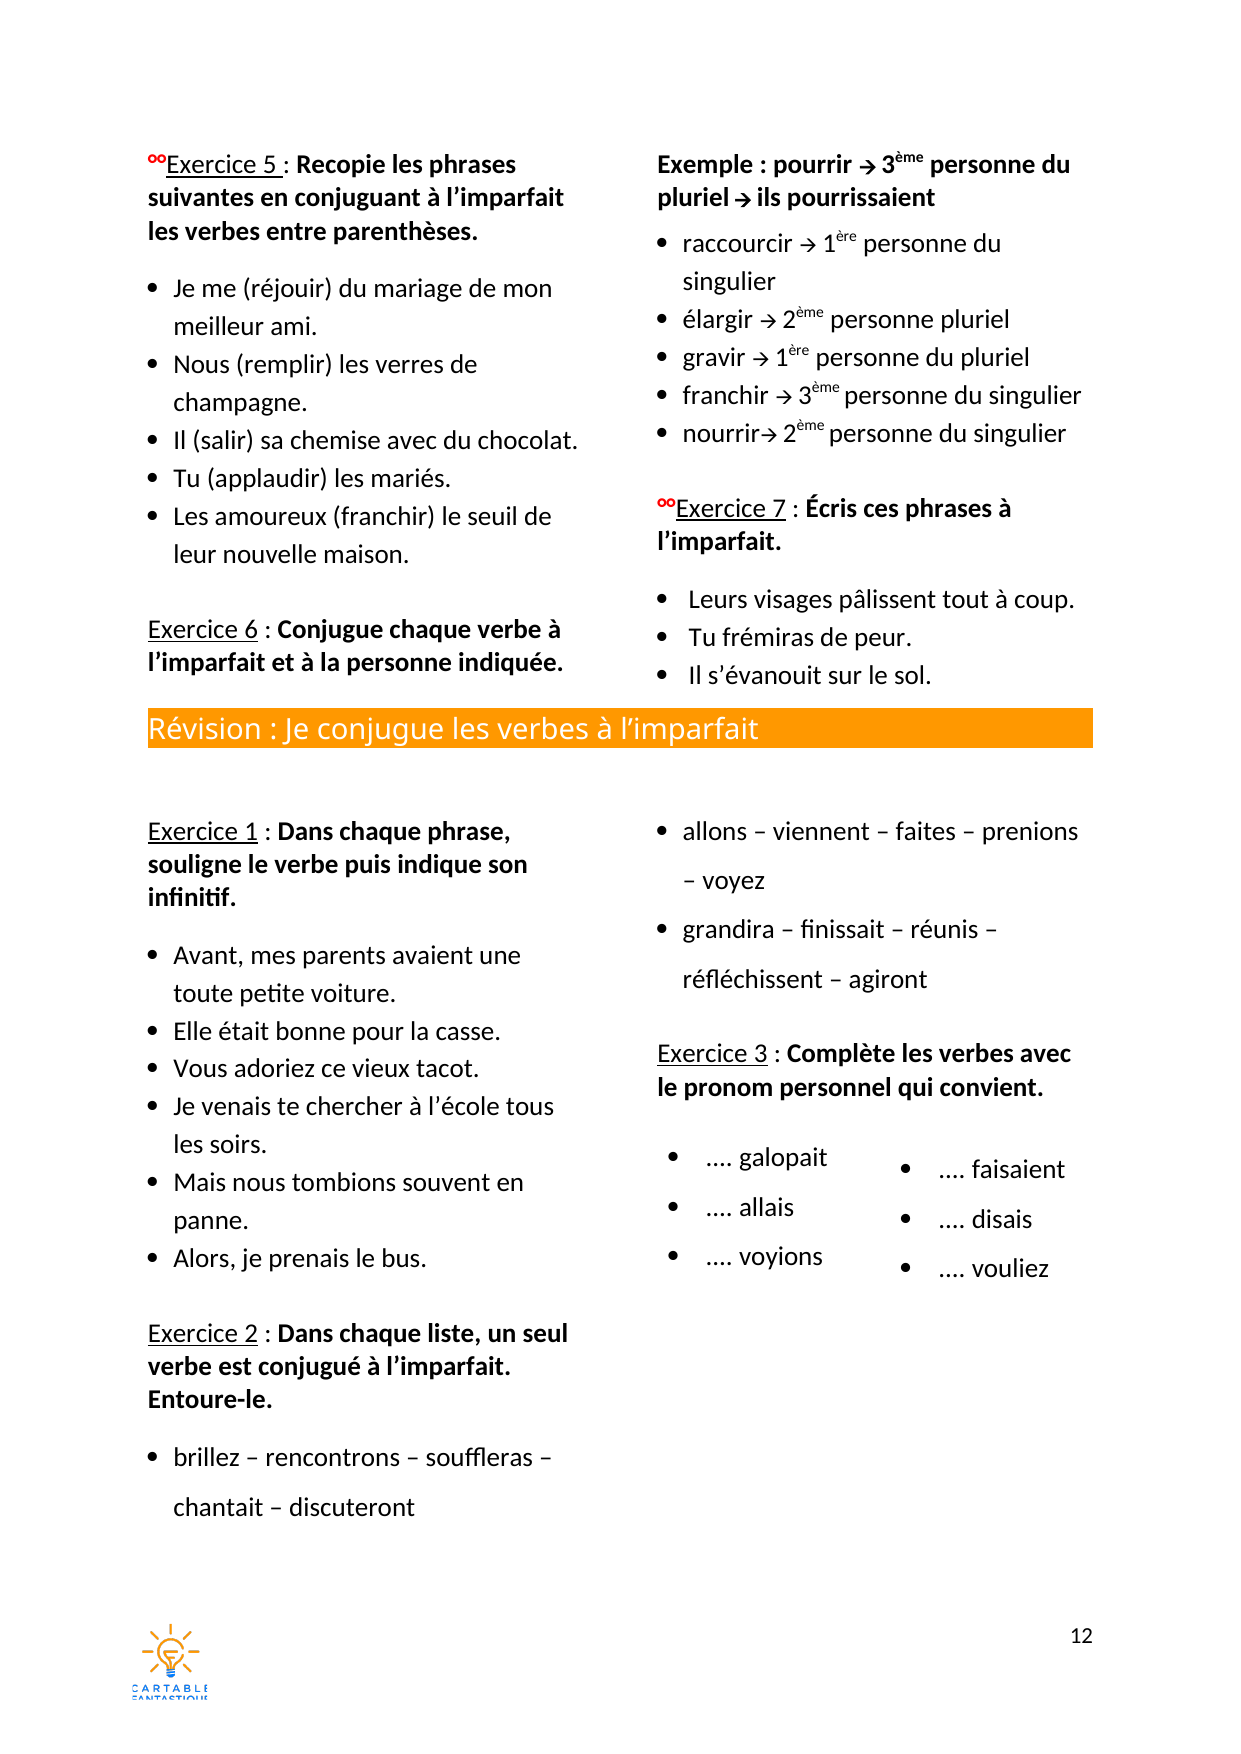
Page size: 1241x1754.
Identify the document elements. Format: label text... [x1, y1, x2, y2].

list Avant, mes parents avaient une toute petite voiture. [148, 938, 583, 1009]
table_header .... faisaient .... disais .... vouliez [890, 1140, 1122, 1304]
list Tu (applaudir) les mariés. [148, 461, 583, 494]
text Exemple : pourrir 3ème personne du pluriel ils pourrissaient [657, 148, 1093, 214]
list Il (salir) sa chemise avec du chocolat. [148, 423, 583, 456]
list Vous adoriez ce vieux tacot. [148, 1052, 583, 1084]
list Elle était bonne pour la casse. [148, 1014, 583, 1047]
list Je venais te chercher à l’école tous les soirs. [148, 1089, 583, 1160]
picture [132, 1623, 207, 1699]
text Exercice 2 : Dans chaque liste, un seul verbe est conjugué à l’imparfait. Entoure-le. [148, 1317, 583, 1416]
list allons – viennent – faites – prenions – voyez [657, 814, 1093, 896]
text Exercice 1 : Dans chaque phrase, souligne le verbe puis indique son infinitif. [148, 814, 583, 913]
list Mais nous tombions souvent en panne. [148, 1165, 583, 1236]
list Je me (réjouir) du mariage de mon meilleur ami. [148, 272, 583, 343]
list gravir 1ère personne du pluriel [657, 340, 1093, 373]
subtitle Révision : Je conjugue les verbes à l’imparfait [148, 708, 1093, 748]
text Exercice 3 : Complète les verbes avec le pronom personnel qui convient. [657, 1037, 1093, 1103]
list Alors, je prenais le bus. [148, 1241, 583, 1274]
list Leurs visages pâlissent tout à coup. [657, 582, 1093, 615]
list élargir 2ème personne pluriel [657, 302, 1093, 335]
list Les amoureux (franchir) le seuil de leur nouvelle maison. [148, 499, 583, 570]
text °°Exercice 5 : Recopie les phrases suivantes en conjuguant à l’imparfait les verbes entre parenthèses. [148, 148, 583, 247]
list raccourcir 1ère personne du singulier [657, 226, 1093, 297]
list Tu frémiras de peur. [657, 620, 1093, 653]
list nourrir 2ème personne du singulier [657, 416, 1093, 449]
list Il s’évanouit sur le sol. [657, 658, 1093, 691]
text °°Exercice 7 : Écris ces phrases à l’imparfait. [657, 491, 1093, 557]
text Exercice 6 : Conjugue chaque verbe à l’imparfait et à la personne indiquée. [148, 612, 583, 678]
list Nous (remplir) les verres de champagne. [148, 347, 583, 418]
list brillez – rencontrons – souffleras – chantait – discuteront [148, 1441, 583, 1523]
table_header .... galopait .... allais .... voyions [657, 1140, 889, 1304]
list grandira – finissait – réunis – réfléchissent – agiront [657, 913, 1093, 995]
list franchir 3ème personne du singulier [657, 378, 1093, 411]
